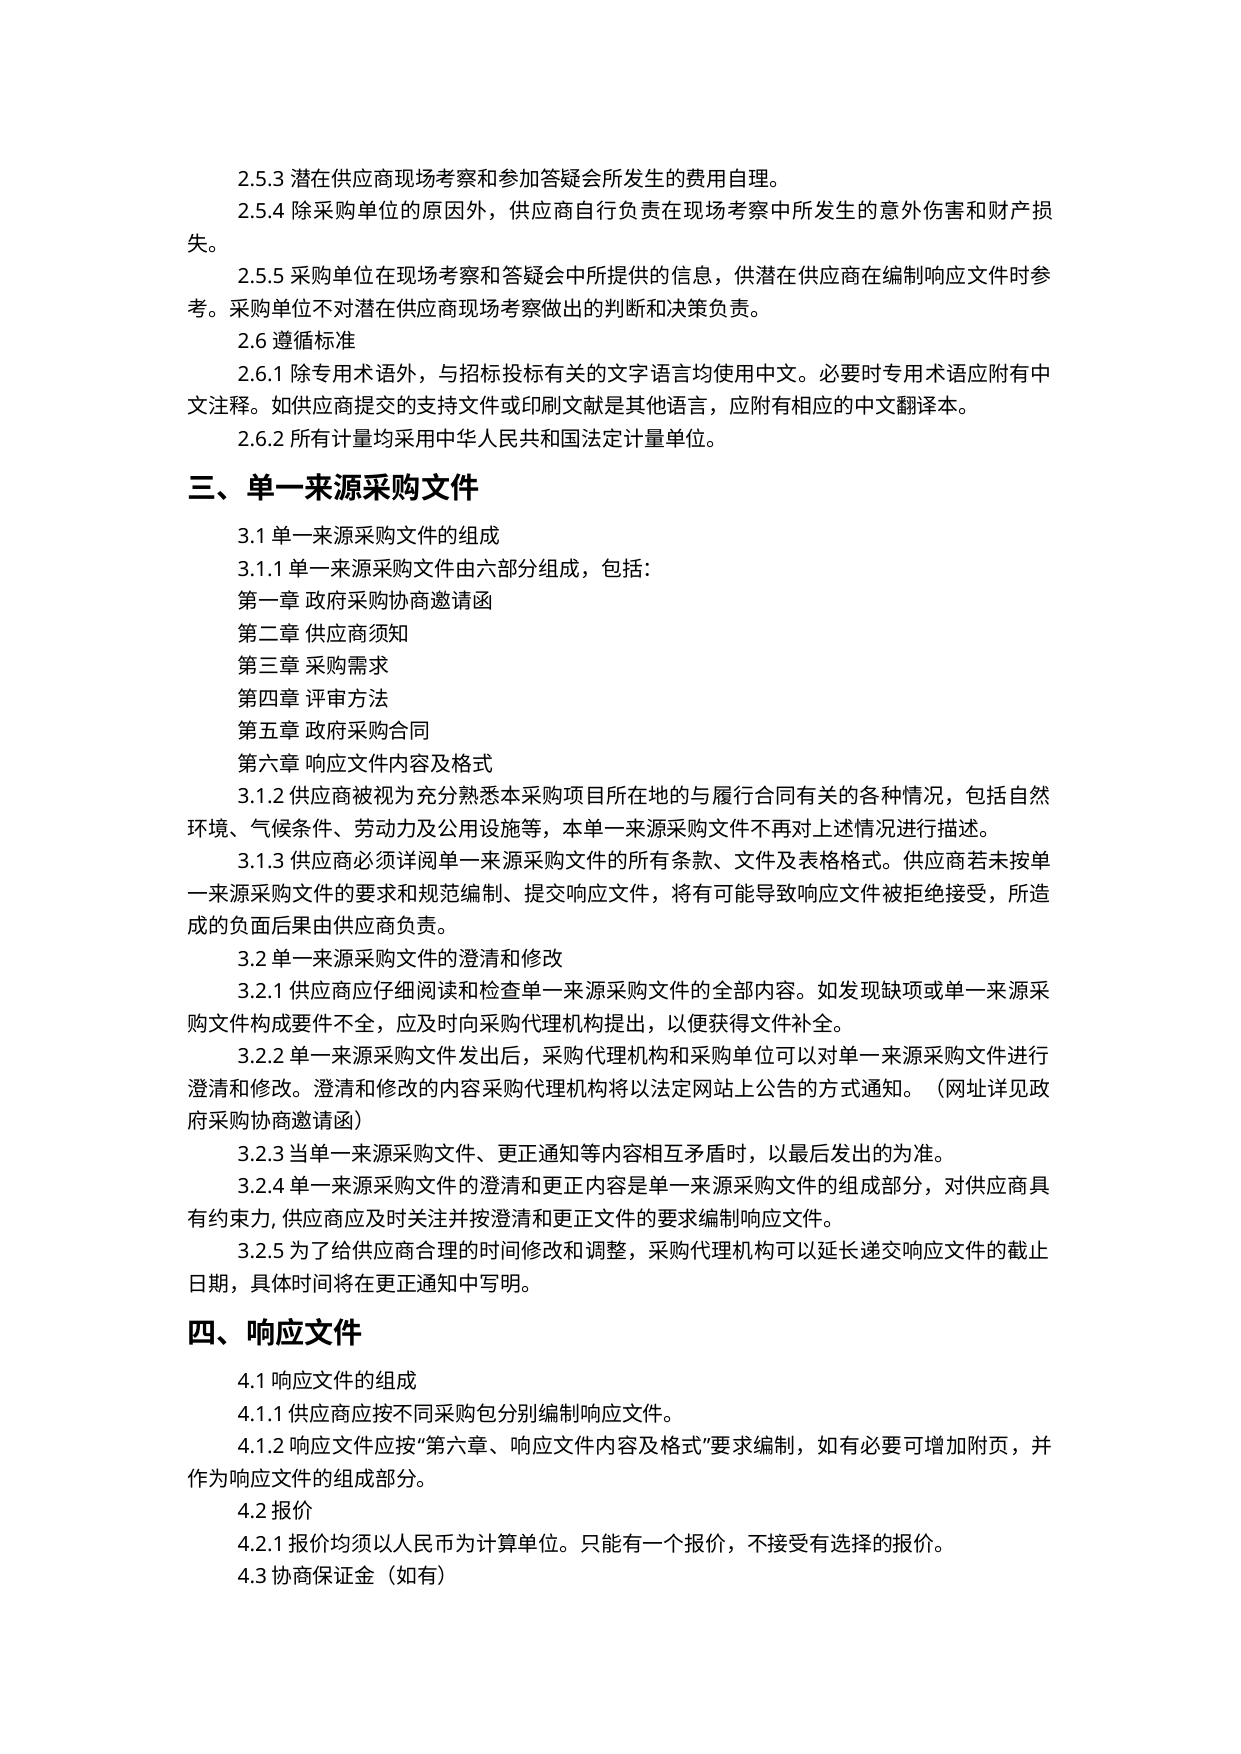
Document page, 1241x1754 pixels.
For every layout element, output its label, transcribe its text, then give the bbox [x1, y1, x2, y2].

text 2.6.1 除专用术语外，与招标投标有关的文字语言均使用中文。必要时专用术语应附有中文注释。如供应商提交的支持文件或印刷文献是其他语言，应附有相应的中文翻译本。 [187, 357, 1053, 422]
text 3.2.5为了给供应商合理的时间修改和调整，采购代理机构可以延长递交响应文件的截止日期，具体时间将在更正通知中写明。 [187, 1234, 1053, 1299]
text 第五章 政府采购合同 [187, 714, 1053, 747]
text 4.1.2响应文件应按“第六章、响应文件内容及格式”要求编制，如有必要可增加附页，并作为响应文件的组成部分。 [187, 1429, 1053, 1494]
text 2.5.4 除采购单位的原因外，供应商自行负责在现场考察中所发生的意外伤害和财产损失。 [187, 194, 1053, 259]
text 第六章 响应文件内容及格式 [187, 747, 1053, 779]
text 3.2.1供应商应仔细阅读和检查单一来源采购文件的全部内容。如发现缺项或单一来源采购文件构成要件不全，应及时向采购代理机构提出，以便获得文件补全。 [187, 974, 1053, 1039]
text 2.6.2 所有计量均采用中华人民共和国法定计量单位。 [187, 422, 1053, 454]
text 第二章 供应商须知 [187, 617, 1053, 649]
text 3.1.3 供应商必须详阅单一来源采购文件的所有条款、文件及表格格式。供应商若未按单一来源采购文件的要求和规范编制、提交响应文件，将有可能导致响应文件被拒绝接受，所造成的负面后果由供应商负责。 [187, 844, 1053, 942]
text 3.2.4单一来源采购文件的澄清和更正内容是单一来源采购文件的组成部分，对供应商具有约束力, 供应商应及时关注并按澄清和更正文件的要求编制响应文件。 [187, 1169, 1053, 1234]
text 四、响应文件 [187, 1299, 1053, 1364]
text 3.2.2单一来源采购文件发出后，采购代理机构和采购单位可以对单一来源采购文件进行澄清和修改。澄清和修改的内容采购代理机构将以法定网站上公告的方式通知。（网址详见政府采购协商邀请函） [187, 1039, 1053, 1137]
text 3.2单一来源采购文件的澄清和修改 [187, 942, 1053, 974]
text 第一章 政府采购协商邀请函 [187, 584, 1053, 617]
text 4.1响应文件的组成 [187, 1364, 1053, 1397]
text 3.1.1单一来源采购文件由六部分组成，包括： [187, 552, 1053, 584]
text 2.5.3 潜在供应商现场考察和参加答疑会所发生的费用自理。 [187, 162, 1053, 194]
text 第四章 评审方法 [187, 682, 1053, 714]
text 第三章 采购需求 [187, 649, 1053, 682]
text 2.6 遵循标准 [187, 324, 1053, 357]
text 4.1.1供应商应按不同采购包分别编制响应文件。 [187, 1397, 1053, 1429]
text 4.2.1报价均须以人民币为计算单位。只能有一个报价，不接受有选择的报价。 [187, 1527, 1053, 1559]
text 3.1.2供应商被视为充分熟悉本采购项目所在地的与履行合同有关的各种情况，包括自然环境、气候条件、劳动力及公用设施等，本单一来源采购文件不再对上述情况进行描述。 [187, 779, 1053, 844]
text 3.2.3当单一来源采购文件、更正通知等内容相互矛盾时，以最后发出的为准。 [187, 1137, 1053, 1169]
text 4.3协商保证金（如有） [187, 1559, 1053, 1592]
text 三、单一来源采购文件 [187, 454, 1053, 519]
text 2.5.5 采购单位在现场考察和答疑会中所提供的信息，供潜在供应商在编制响应文件时参考。采购单位不对潜在供应商现场考察做出的判断和决策负责。 [187, 259, 1053, 324]
text 4.2报价 [187, 1494, 1053, 1527]
text 3.1单一来源采购文件的组成 [187, 519, 1053, 552]
